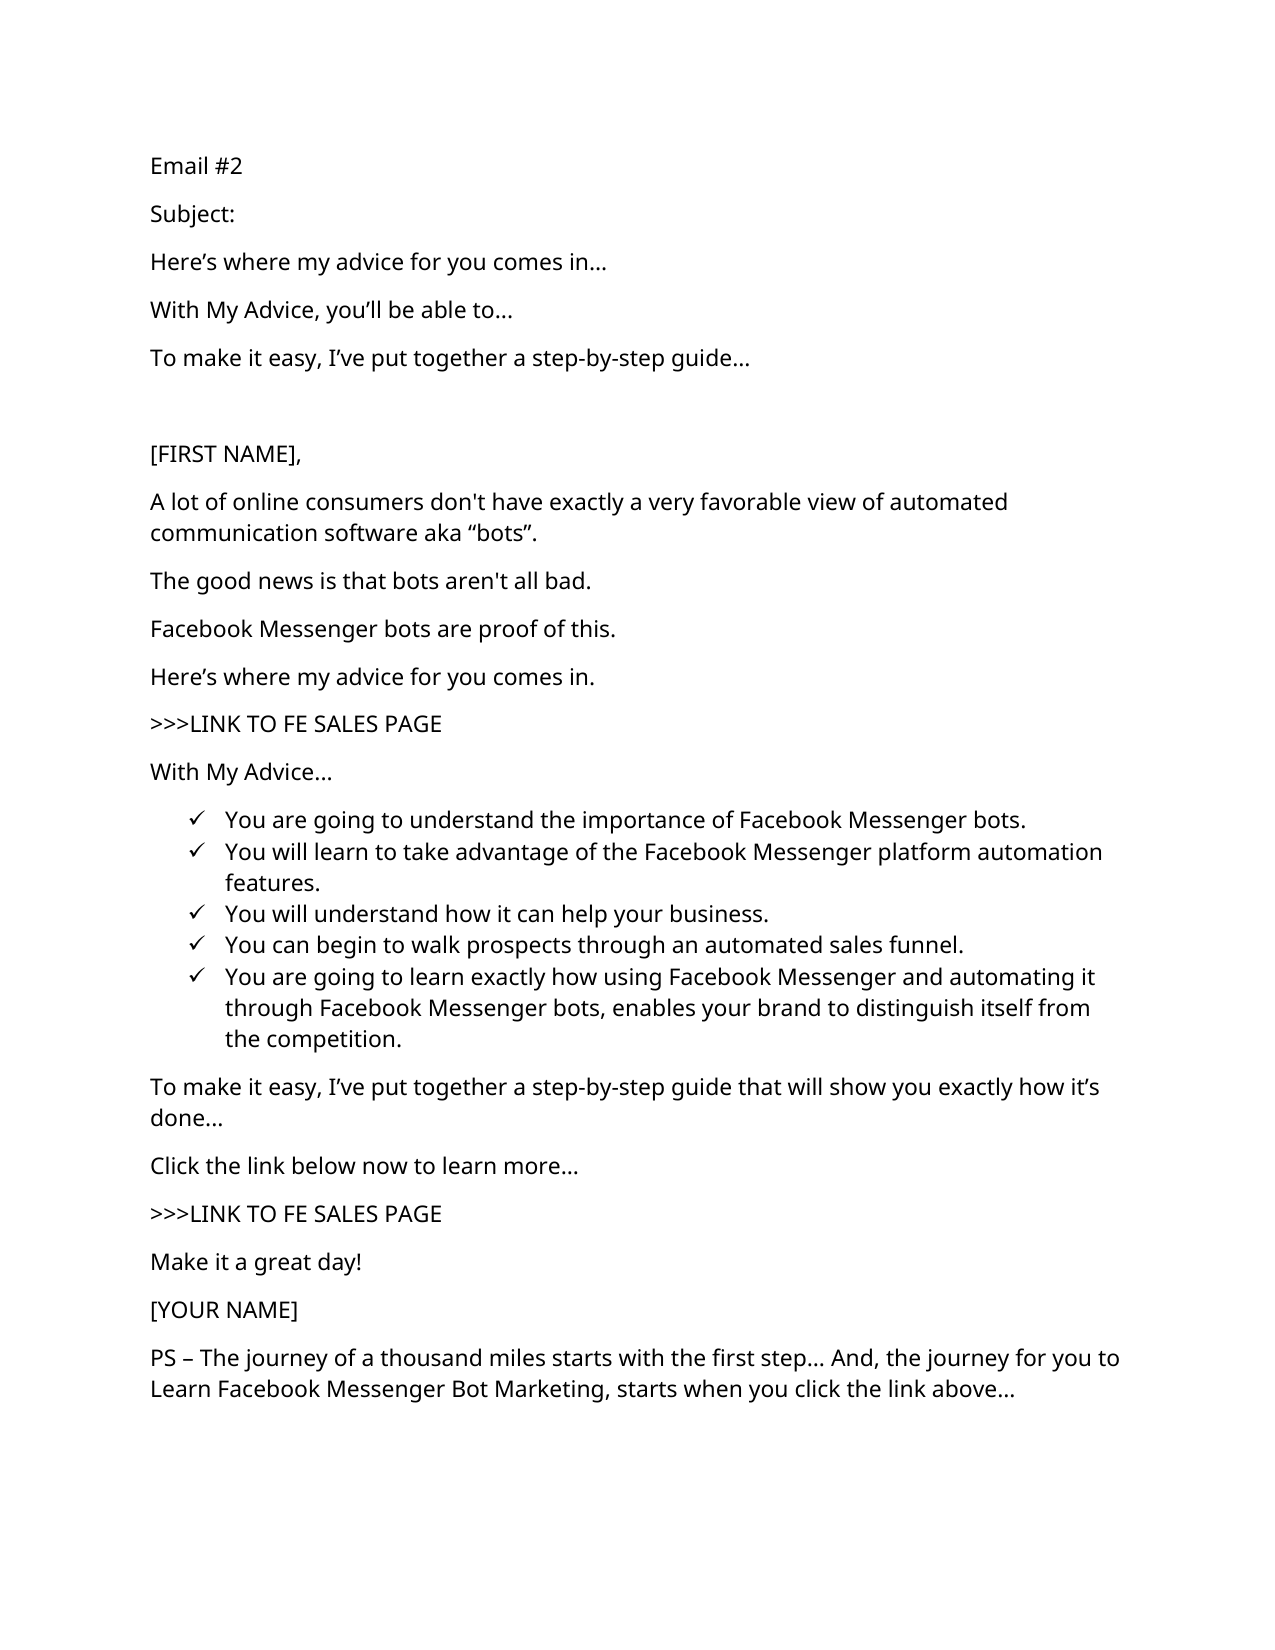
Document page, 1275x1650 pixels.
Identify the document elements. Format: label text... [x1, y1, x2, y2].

text Subject: [150, 198, 1125, 229]
list You will learn to take advantage of the Facebook Messenger platform automation features. [187, 835, 1125, 898]
text To make it easy, I’ve put together a step-by-step guide that will show you exactly how it’s done... [150, 1071, 1125, 1133]
text [YOUR NAME] [150, 1294, 1125, 1325]
text Here’s where my advice for you comes in. [150, 660, 1125, 692]
text Make it a great day! [150, 1246, 1125, 1277]
text Facebook Messenger bots are proof of this. [150, 612, 1125, 644]
text With My Advice... [150, 756, 1125, 787]
text PS – The journey of a thousand miles starts with the first step… And, the journey for you to Learn Facebook Messenger Bot Marketing, starts when you click the link above… [150, 1342, 1125, 1404]
text Click the link below now to learn more… [150, 1150, 1125, 1181]
list You are going to understand the importance of Facebook Messenger bots. [187, 804, 1125, 835]
text >>>LINK TO FE SALES PAGE [150, 708, 1125, 739]
text The good news is that bots aren't all bad. [150, 564, 1125, 596]
text [FIRST NAME], [150, 437, 1125, 469]
text A lot of online consumers don't have exactly a very favorable view of automated communication software aka “bots”. [150, 485, 1125, 548]
list You will understand how it can help your business. [187, 898, 1125, 929]
text With My Advice, you’ll be able to... [150, 294, 1125, 325]
text To make it easy, I’ve put together a step-by-step guide… [150, 342, 1125, 373]
list You are going to learn exactly how using Facebook Messenger and automating it through Facebook Messenger bots, enables your brand to distinguish itself from the competition. [187, 960, 1125, 1054]
list You can begin to walk prospects through an automated sales funnel. [187, 929, 1125, 960]
text >>>LINK TO FE SALES PAGE [150, 1198, 1125, 1229]
text Email #2 [150, 150, 1125, 181]
text Here’s where my advice for you comes in… [150, 246, 1125, 277]
